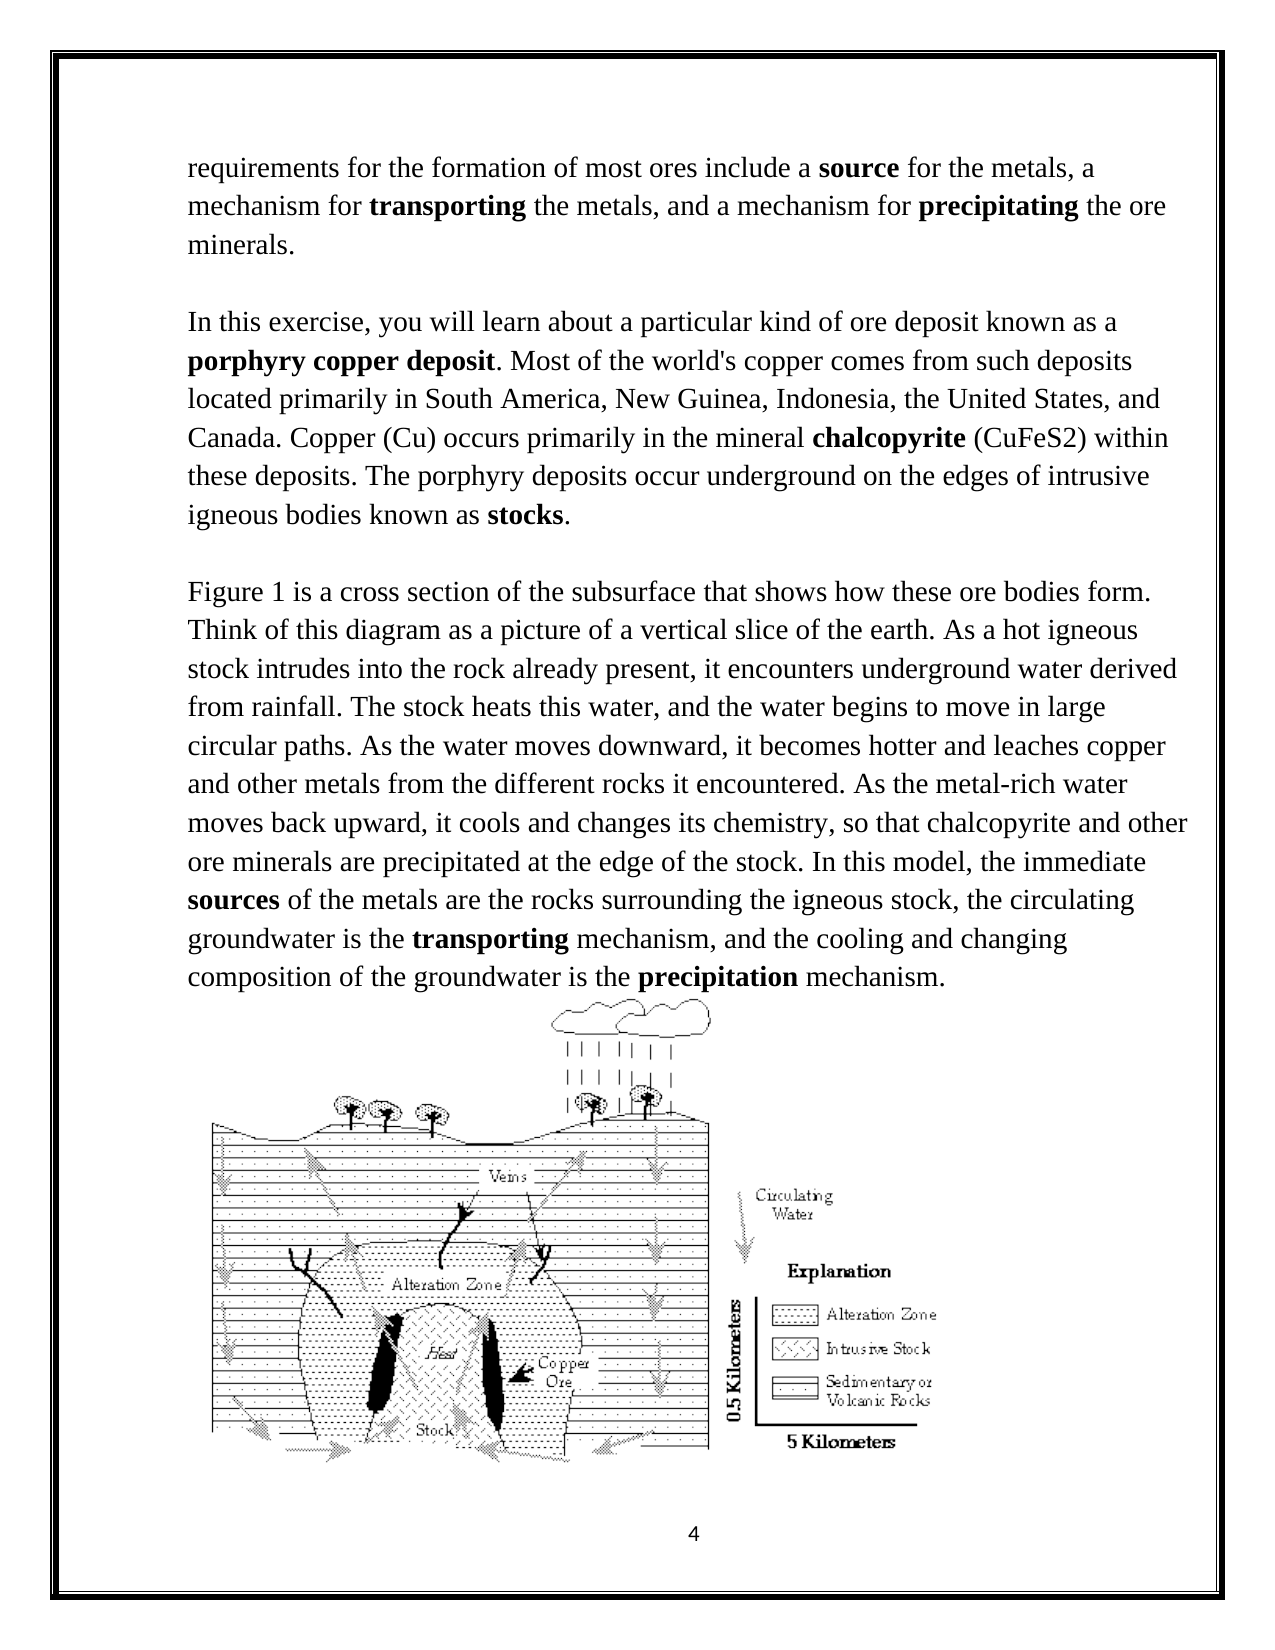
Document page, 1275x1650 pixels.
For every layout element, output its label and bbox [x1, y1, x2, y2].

picture [187, 997, 938, 1469]
text [187, 150, 1200, 1469]
